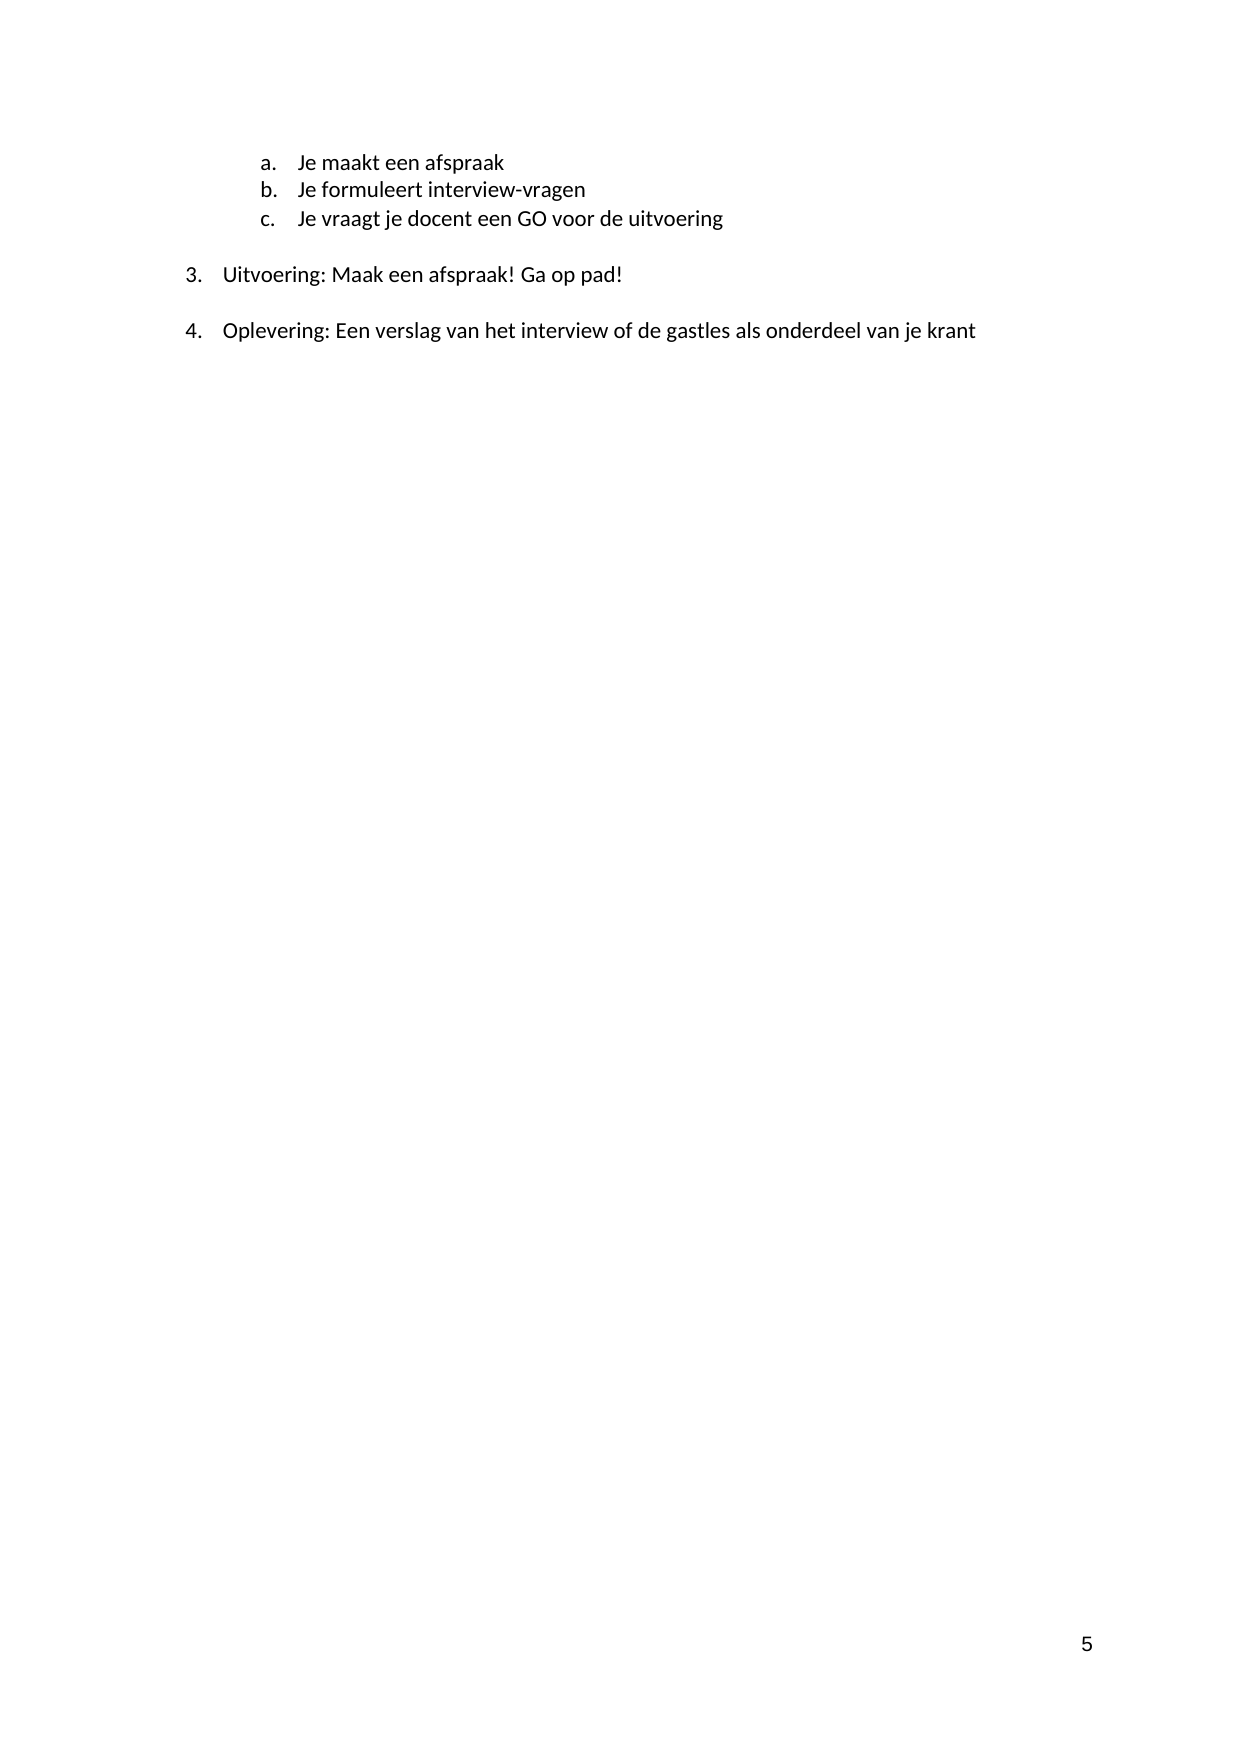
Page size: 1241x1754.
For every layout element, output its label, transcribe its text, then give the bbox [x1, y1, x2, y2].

list Je maakt een afspraak [260, 148, 1093, 176]
list Uitvoering: Maak een afspraak! Ga op pad! [185, 260, 1093, 288]
list Je vraagt je docent een GO voor de uitvoering [260, 204, 1093, 232]
list Oplevering: Een verslag van het interview of de gastles als onderdeel van je krant [185, 316, 1093, 344]
list Je formuleert interview-vragen [260, 176, 1093, 204]
